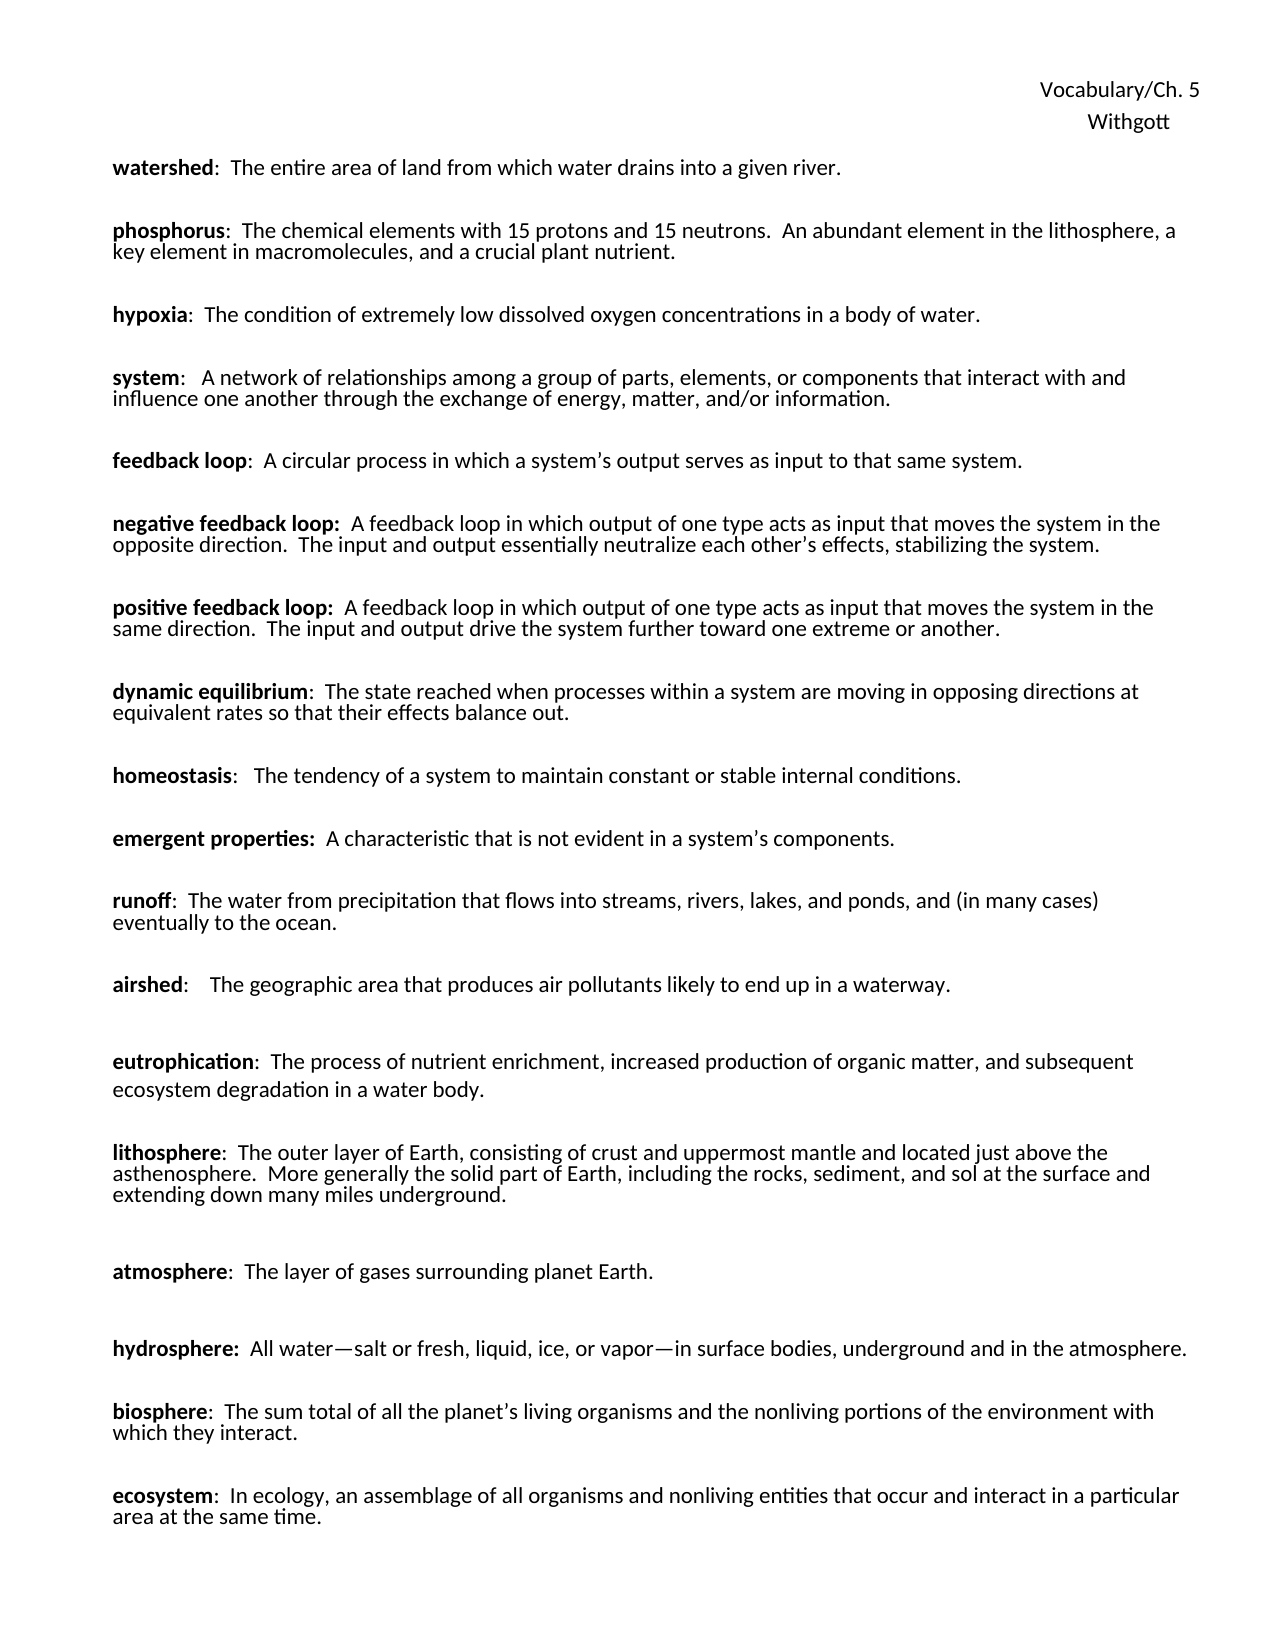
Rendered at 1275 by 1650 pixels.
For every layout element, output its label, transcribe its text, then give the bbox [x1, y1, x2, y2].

text watershed: The entire area of land from which water drains into a given river. [112, 139, 1200, 181]
text biosphere: The sum total of all the planet’s living organisms and the nonliving portions of the environment with which they interact. [112, 1383, 1200, 1446]
text Vocabulary/Ch. 5 [112, 75, 1200, 103]
text homeostasis: The tendency of a system to maintain constant or stable internal conditions. [112, 747, 1200, 789]
text hypoxia: The condition of extremely low dissolved oxygen concentrations in a body of water. [112, 286, 1200, 328]
text system: A network of relationships among a group of parts, elements, or components that interact with and influence one another through the exchange of energy, matter, and/or information. [112, 349, 1200, 412]
text runoff: The water from precipitation that flows into streams, rivers, lakes, and ponds, and (in many cases) eventually to the ocean. [112, 873, 1200, 936]
text phosphorus: The chemical elements with 15 protons and 15 neutrons. An abundant element in the lithosphere, a key element in macromolecules, and a crucial plant nutrient. [112, 202, 1200, 265]
text dynamic equilibrium: The state reached when processes within a system are moving in opposing directions at equivalent rates so that their effects balance out. [112, 663, 1200, 726]
text hydrosphere: All water—salt or fresh, liquid, ice, or vapor—in surface bodies, underground and in the atmosphere. [112, 1306, 1200, 1362]
text ecosystem: In ecology, an assemblage of all organisms and nonliving entities that occur and interact in a particular area at the same time. [112, 1467, 1200, 1530]
text lithosphere: The outer layer of Earth, consisting of crust and uppermost mantle and located just above the asthenosphere. More generally the solid part of Earth, including the rocks, sediment, and sol at the surface and extending down many miles underground. [112, 1124, 1200, 1208]
text eutrophication: The process of nutrient enrichment, increased production of organic matter, and subsequent ecosystem degradation in a water body. [112, 1019, 1200, 1103]
text airshed: The geographic area that produces air pollutants likely to end up in a waterway. [112, 957, 1200, 998]
text negative feedback loop: A feedback loop in which output of one type acts as input that moves the system in the opposite direction. The input and output essentially neutralize each other’s effects, stabilizing the system. [112, 496, 1200, 558]
text atmosphere: The layer of gases surrounding planet Earth. [112, 1229, 1200, 1285]
text emergent properties: A characteristic that is not evident in a system’s components. [112, 810, 1200, 852]
text Withgott [1012, 107, 1200, 135]
text feedback loop: A circular process in which a system’s output serves as input to that same system. [112, 433, 1200, 475]
text positive feedback loop: A feedback loop in which output of one type acts as input that moves the system in the same direction. The input and output drive the system further toward one extreme or another. [112, 579, 1200, 642]
